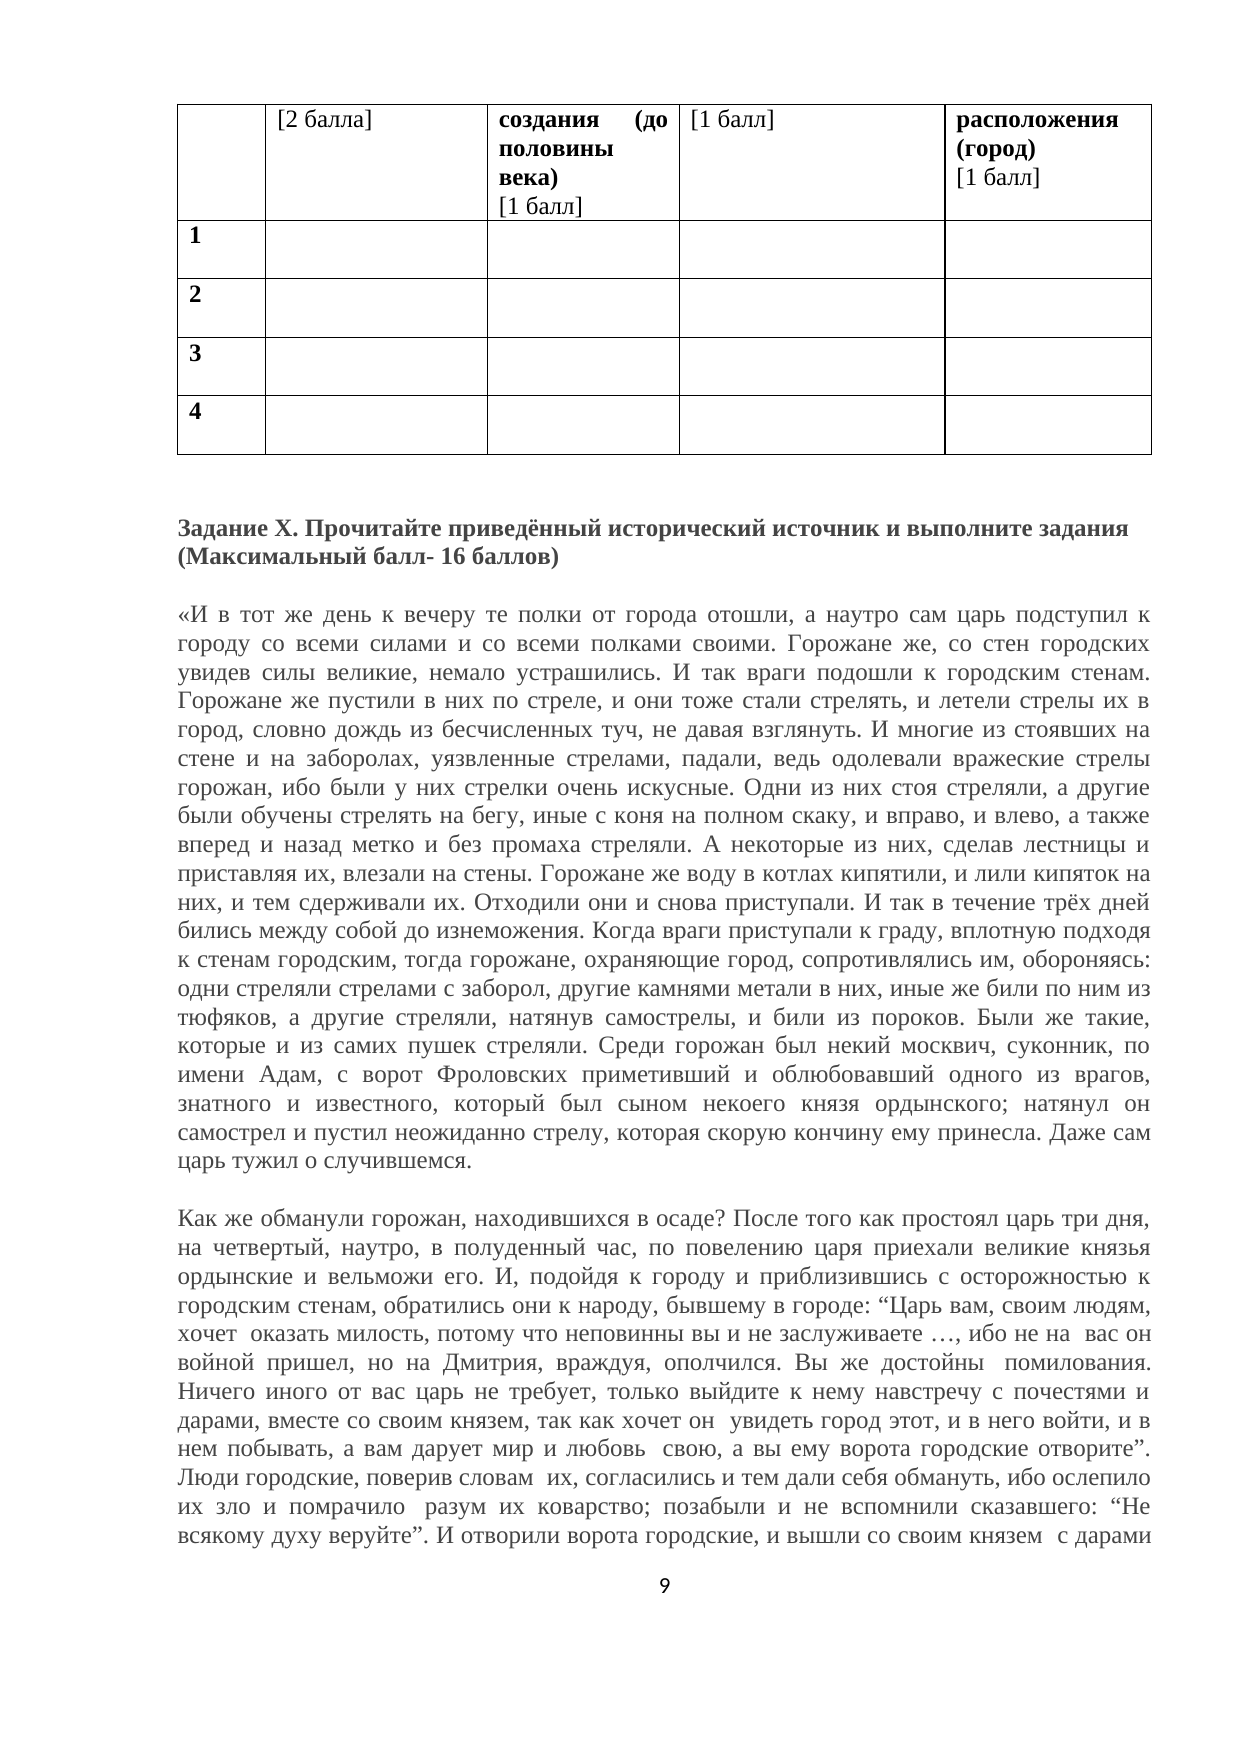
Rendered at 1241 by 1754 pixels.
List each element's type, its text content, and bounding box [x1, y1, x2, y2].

table_cell [266, 279, 487, 337]
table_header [488, 105, 679, 219]
table_cell [680, 396, 944, 454]
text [177, 1203, 1152, 1548]
table_cell [680, 279, 944, 337]
table_cell [946, 279, 1151, 337]
table_header Имя князя [1 балл] [680, 105, 944, 219]
table_cell [946, 338, 1151, 395]
table_cell [488, 396, 679, 454]
table_cell [680, 338, 944, 395]
table_cell 1 [178, 221, 265, 278]
table_header Название [2 балла] [266, 105, 487, 219]
text Задание Х. Прочитайте приведённый исторический источник и выполните задания (Максимальный балл- 16 баллов) [177, 513, 1152, 570]
text «И в тот же день к вечеру те полки от города отошли, а наутро сам царь подступил к городу со всеми силами и со всеми полками своими. Горожане же, со стен городских увидев силы великие, немало устрашились. И так враги подошли к городским стенам. Горожане же пустили в них по стреле, и они тоже стали стрелять, и летели стрелы их в город, словно дождь из бесчисленных туч, не давая взглянуть. И многие из стоявших на стене и на заборолах, уязвленные стрелами, падали, ведь одолевали вражеские стрелы горожан, ибо были у них стрелки очень искусные. Одни из них стоя стреляли, а другие были обучены стрелять на бегу, иные с коня на полном скаку, и вправо, и влево, а также вперед и назад метко и без промаха стреляли. А некоторые из них, сделав лестницы и приставляя их, влезали на стены. Горожане же воду в котлах кипятили, и лили кипяток на них, и тем сдерживали их. Отходили они и снова приступали. И так в течение трёх дней бились между собой до изнеможения. Когда враги приступали к граду, вплотную подходя к стенам городским, тогда горожане, охраняющие город, сопротивлялись им, обороняясь: одни стреляли стрелами с заборол, другие камнями метали в них, иные же били по ним из тюфяков, а другие стреляли, натянув самострелы, и били из пороков. Были же такие, которые и из самих пушек стреляли. Среди горожан был некий москвич, суконник, по имени Адам, с ворот Фроловских приметивший и облюбовавший одного из врагов, знатного и известного, который был сыном некоего князя ордынского; натянул он самострел и пустил неожиданно стрелу, которая скорую кончину ему принесла. Даже сам царь тужил о случившемся. [177, 599, 1152, 1174]
table_cell [488, 338, 679, 395]
table_cell [946, 396, 1151, 454]
table_cell [680, 221, 944, 278]
table_cell [488, 221, 679, 278]
table_cell 4 [178, 396, 265, 454]
table_header № [178, 105, 265, 219]
table_cell [946, 221, 1151, 278]
table_cell [488, 279, 679, 337]
table_cell [266, 338, 487, 395]
table_cell [266, 221, 487, 278]
table_cell [266, 396, 487, 454]
table_cell 2 [178, 279, 265, 337]
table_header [946, 105, 1151, 219]
table_cell 3 [178, 338, 265, 395]
